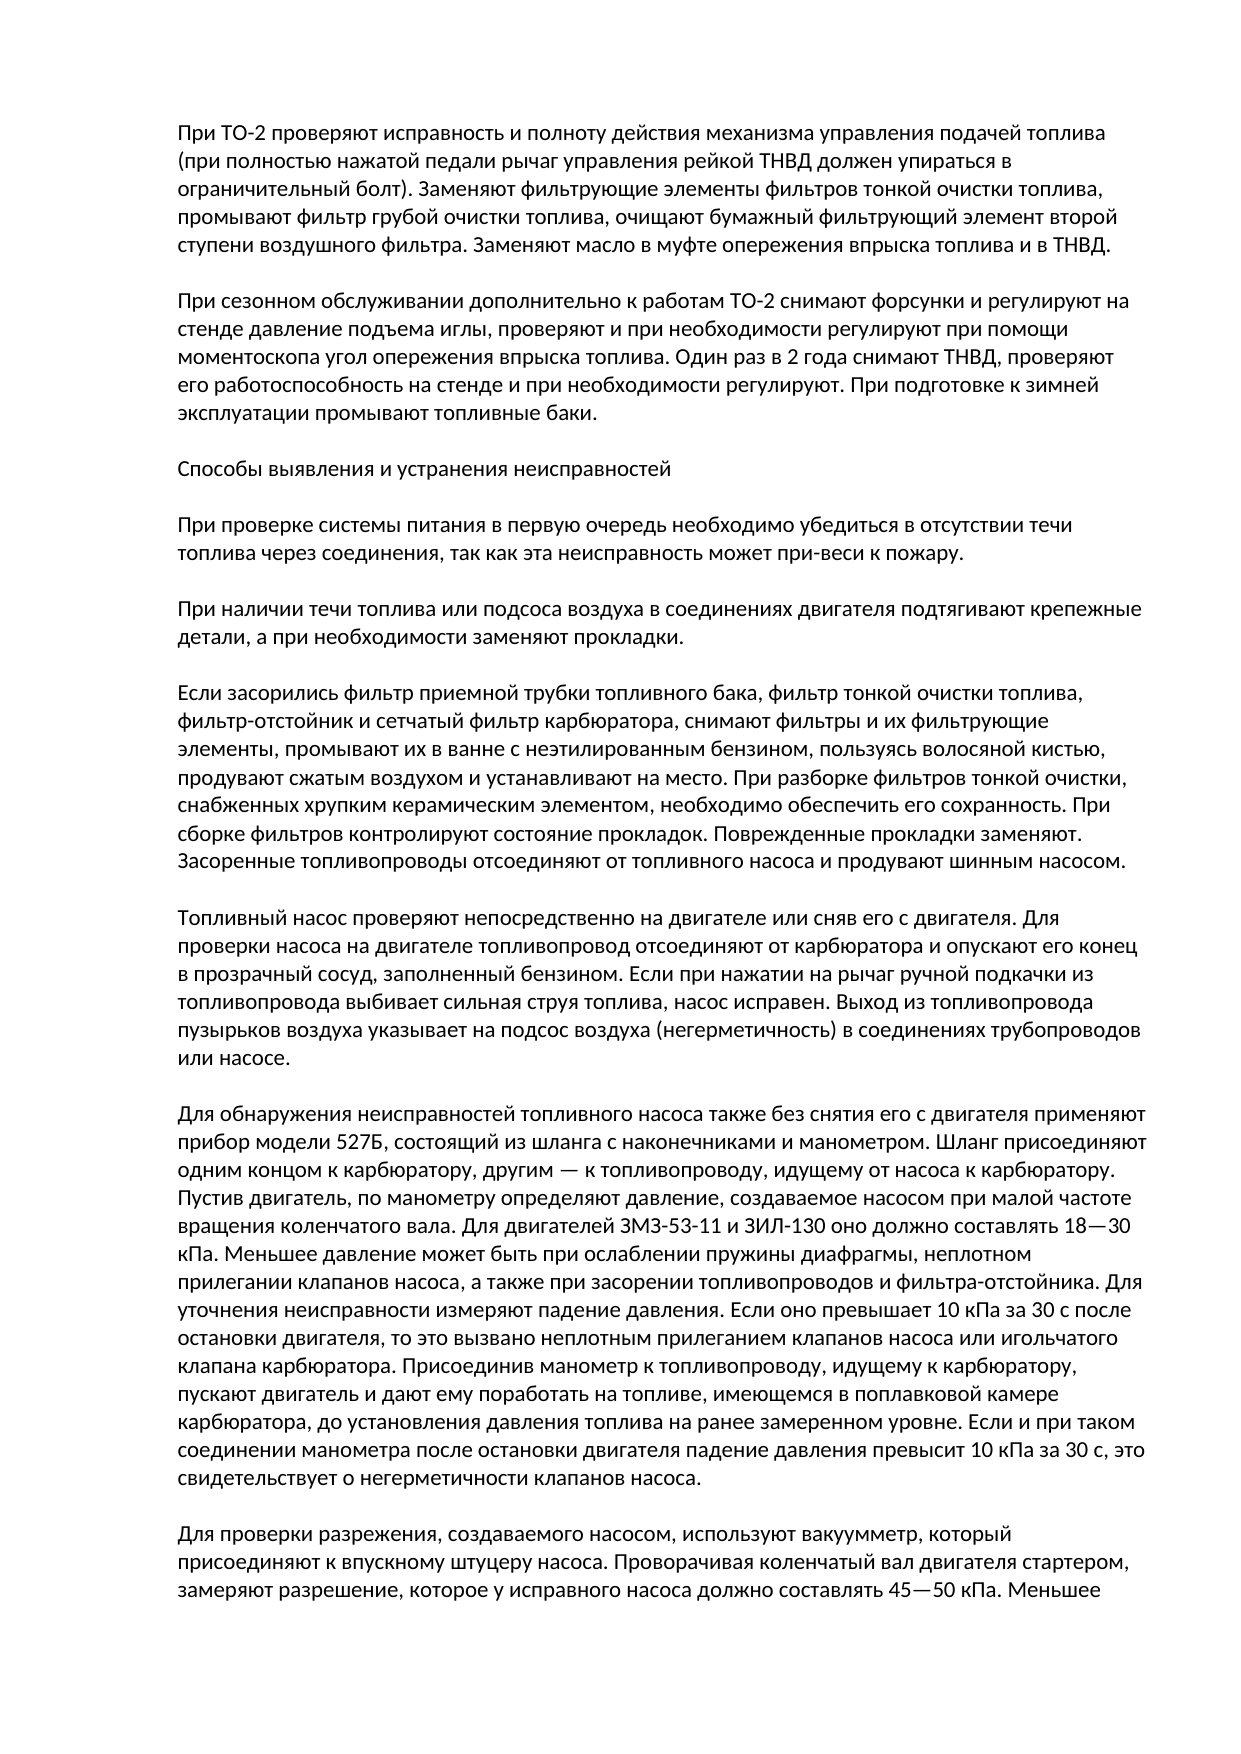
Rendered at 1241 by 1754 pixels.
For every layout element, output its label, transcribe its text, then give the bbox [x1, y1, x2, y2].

text Способы выявления и устранения неисправностей [177, 454, 1152, 482]
text Топливный насос проверяют непосредственно на двигателе или сняв его с двигателя. Для проверки насоса на двигателе топливопровод отсоединяют от карбюратора и опускают его конец в прозрачный сосуд, заполненный бензином. Если при нажатии на рычаг ручной подкачки из топливопровода выбивает сильная струя топлива, насос исправен. Выход из топливопровода пузырьков воздуха указывает на подсос воздуха (негерметичность) в соединениях трубопроводов или насосе. [177, 903, 1152, 1071]
text При сезонном обслуживании дополнительно к работам ТО-2 снимают форсунки и регулируют на стенде давление подъема иглы, проверяют и при необходимости регулируют при помощи моментоскопа угол опережения впрыска топлива. Один раз в 2 года снимают ТНВД, проверяют его работоспособность на стенде и при необходимости регулируют. При подготовке к зимней эксплуатации промывают топливные баки. [177, 286, 1152, 426]
text При проверке системы питания в первую очередь необходимо убедиться в отсутствии течи топлива через соединения, так как эта неисправность может при-веси к пожару. [177, 510, 1152, 566]
text При ТО-2 проверяют исправность и полноту действия механизма управления подачей топлива (при полностью нажатой педали рычаг управления рейкой ТНВД должен упираться в ограничительный болт). Заменяют фильтрующие элементы фильтров тонкой очистки топлива, промывают фильтр грубой очистки топлива, очищают бумажный фильтрующий элемент второй ступени воздушного фильтра. Заменяют масло в муфте опережения впрыска топлива и в ТНВД. [177, 118, 1152, 258]
text Если засорились фильтр приемной трубки топливного бака, фильтр тонкой очистки топлива, фильтр-отстойник и сетчатый фильтр карбюратора, снимают фильтры и их фильтрующие элементы, промывают их в ванне с неэтилированным бензином, пользуясь волосяной кистью, продувают сжатым воздухом и устанавливают на место. При разборке фильтров тонкой очистки, снабженных хрупким керамическим элементом, необходимо обеспечить его сохранность. При сборке фильтров контролируют состояние прокладок. Поврежденные прокладки заменяют. Засоренные топливопроводы отсоединяют от топливного насоса и продувают шинным насосом. [177, 678, 1152, 875]
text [177, 1519, 1152, 1603]
text При наличии течи топлива или подсоса воздуха в соединениях двигателя подтягивают крепежные детали, а при необходимости заменяют прокладки. [177, 594, 1152, 651]
text Для обнаружения неисправностей топливного насоса также без снятия его с двигателя применяют прибор модели 527Б, состоящий из шланга с наконечниками и манометром. Шланг присоединяют одним концом к карбюратору, другим — к топливопроводу, идущему от насоса к карбюратору. Пустив двигатель, по манометру определяют давление, создаваемое насосом при малой частоте вращения коленчатого вала. Для двигателей ЗМЗ-53-11 и ЗИЛ-130 оно должно составлять 18—30 кПа. Меньшее давление может быть при ослаблении пружины диафрагмы, неплотном прилегании клапанов насоса, а также при засорении топливопроводов и фильтра-отстойника. Для уточнения неисправности измеряют падение давления. Если оно превышает 10 кПа за 30 с после остановки двигателя, то это вызвано неплотным прилеганием клапанов насоса или игольчатого клапана карбюратора. Присоединив манометр к топливопроводу, идущему к карбюратору, пускают двигатель и дают ему поработать на топливе, имеющемся в поплавковой камере карбюратора, до установления давления топлива на ранее замеренном уровне. Если и при таком соединении манометра после остановки двигателя падение давления превысит 10 кПа за 30 с, это свидетельствует о негерметичности клапанов насоса. [177, 1099, 1152, 1491]
